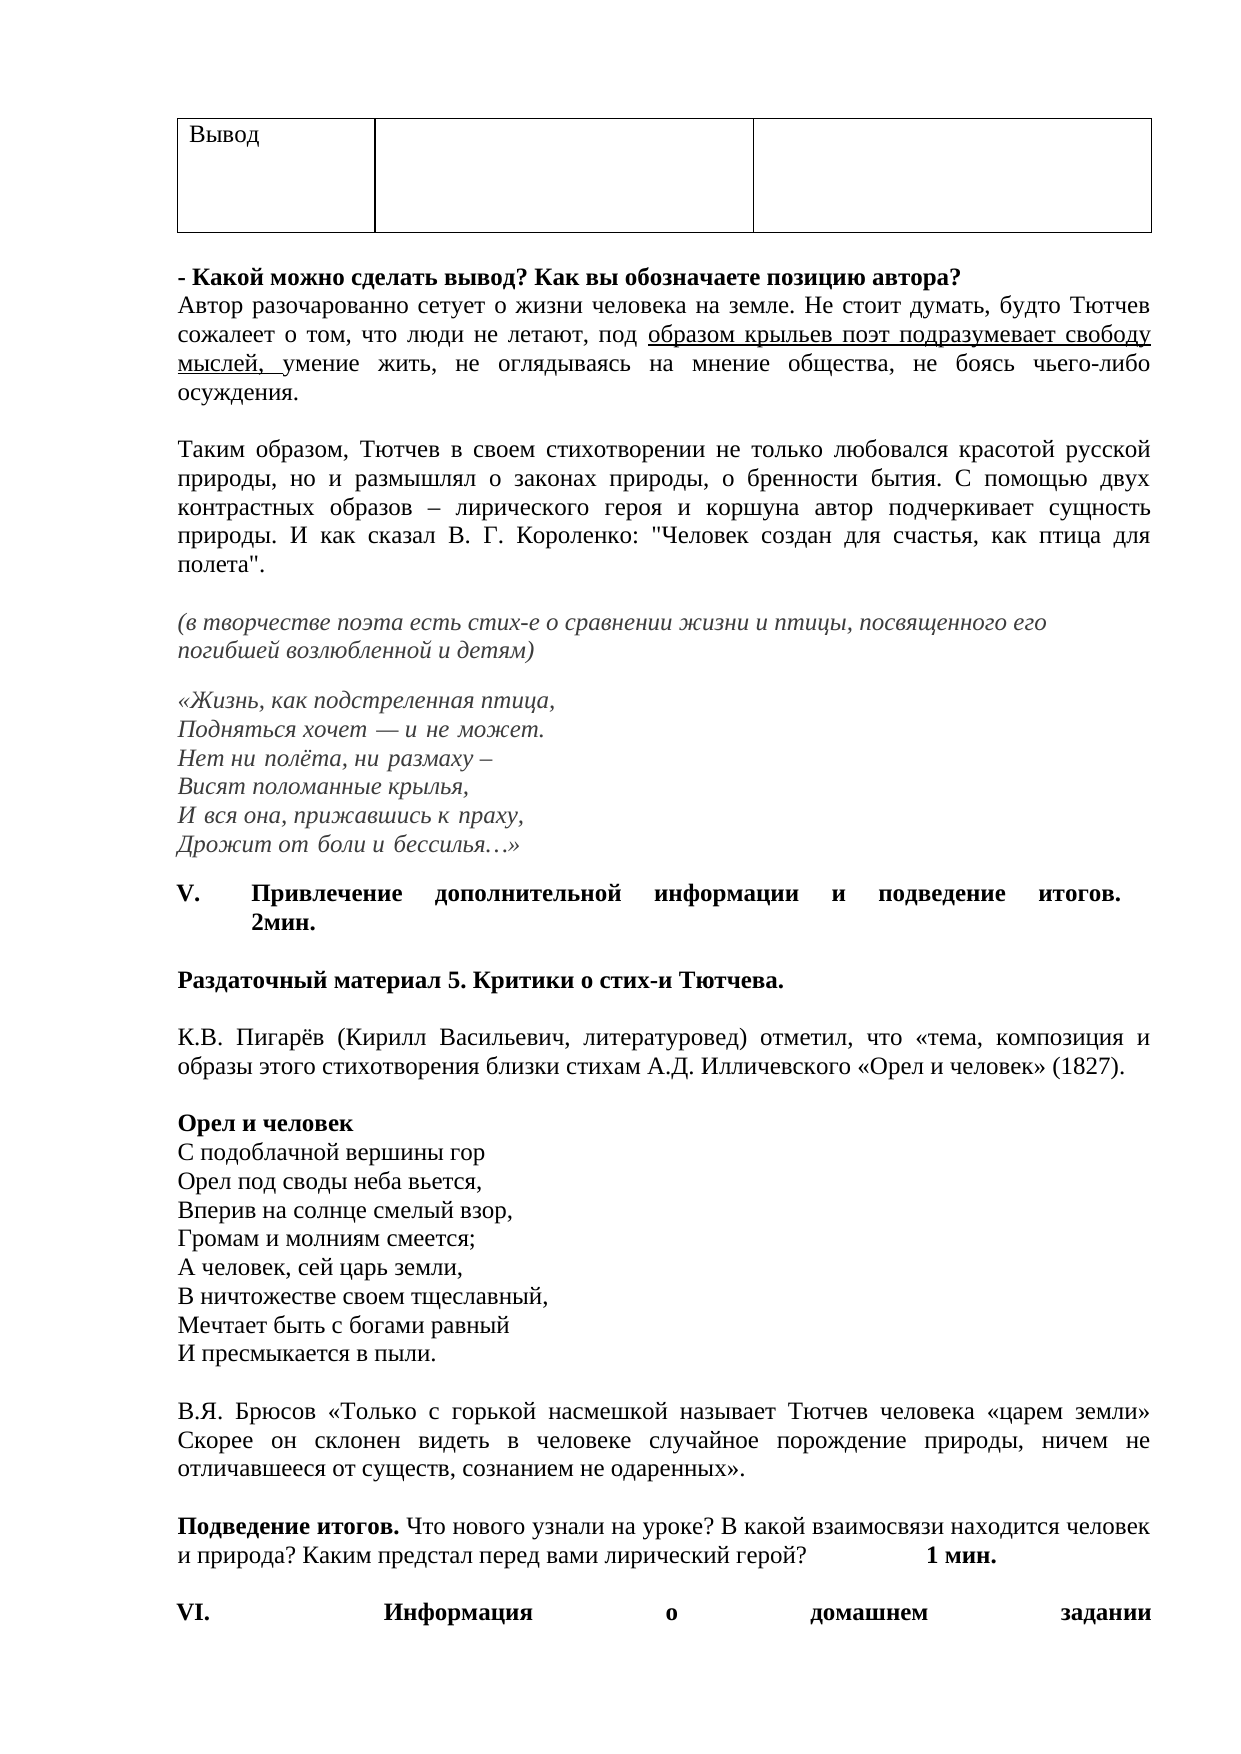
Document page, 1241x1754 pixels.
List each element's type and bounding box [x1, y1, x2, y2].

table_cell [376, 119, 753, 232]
table_cell [177, 549, 1152, 1626]
table_cell [177, 233, 1152, 434]
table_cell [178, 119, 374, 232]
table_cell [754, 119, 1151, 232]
